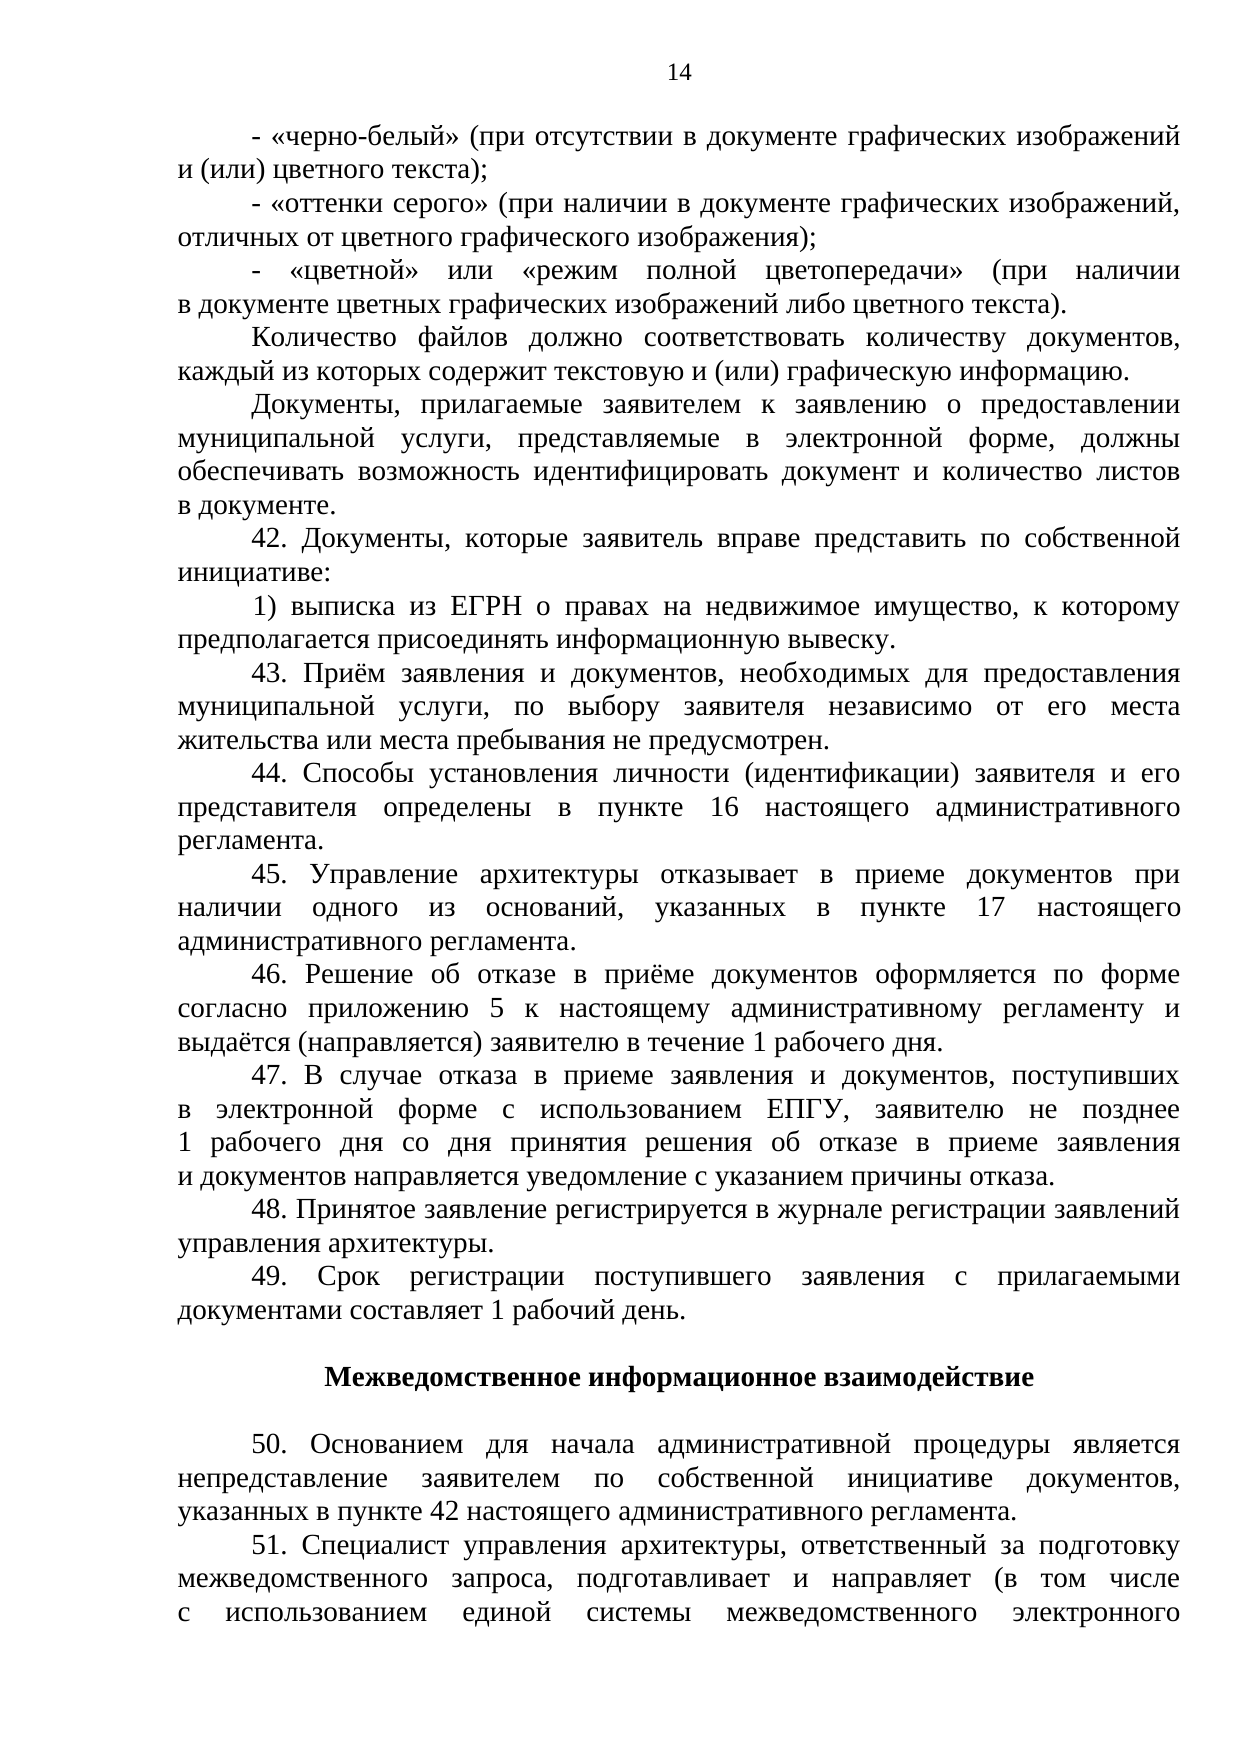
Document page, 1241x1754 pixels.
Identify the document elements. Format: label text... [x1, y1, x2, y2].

text 46. Решение об отказе в приёме документов оформляется по форме согласно приложению 5 к настоящему административному регламенту и выдаётся (направляется) заявителю в течение 1 рабочего дня. [177, 957, 1181, 1057]
text 45. Управление архитектуры отказывает в приеме документов при наличии одного из оснований, указанных в пункте 17 настоящего административного регламента. [177, 856, 1181, 957]
text 42. Документы, которые заявитель вправе представить по собственной инициативе: [177, 521, 1181, 588]
text 50. Основанием для начала административной процедуры является непредставление заявителем по собственной инициативе документов, указанных в пункте 42 настоящего административного регламента. [177, 1426, 1181, 1527]
text 44. Способы установления личности (идентификации) заявителя и его представителя определены в пункте 16 настоящего административного регламента. [177, 755, 1181, 856]
text 1) выписка из ЕГРН о правах на недвижимое имущество, к которому предполагается присоединять информационную вывеску. [177, 588, 1181, 655]
text 48. Принятое заявление регистрируется в журнале регистрации заявлений управления архитектуры. [177, 1191, 1181, 1258]
text - «оттенки серого» (при наличии в документе графических изображений, отличных от цветного графического изображения); [177, 185, 1181, 252]
text 49. Срок регистрации поступившего заявления с прилагаемыми документами составляет 1 рабочий день. [177, 1258, 1181, 1326]
text 43. Приём заявления и документов, необходимых для предоставления муниципальной услуги, по выбору заявителя независимо от его места жительства или места пребывания не предусмотрен. [177, 655, 1181, 755]
text - «черно-белый» (при отсутствии в документе графических изображений и (или) цветного текста); [177, 118, 1181, 185]
text - «цветной» или «режим полной цветопередачи» (при наличии в документе цветных графических изображений либо цветного текста). [177, 252, 1181, 319]
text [177, 1527, 1181, 1627]
text 47. В случае отказа в приеме заявления и документов, поступивших в электронной форме с использованием ЕПГУ, заявителю не позднее 1 рабочего дня со дня принятия решения об отказе в приеме заявления и документов направляется уведомление с указанием причины отказа. [177, 1057, 1181, 1191]
text Документы, прилагаемые заявителем к заявлению о предоставлении муниципальной услуги, представляемые в электронной форме, должны обеспечивать возможность идентифицировать документ и количество листов в документе. [177, 386, 1181, 521]
text Количество файлов должно соответствовать количеству документов, каждый из которых содержит текстовую и (или) графическую информацию. [177, 319, 1181, 386]
text Межведомственное информационное взаимодействие [177, 1359, 1181, 1393]
